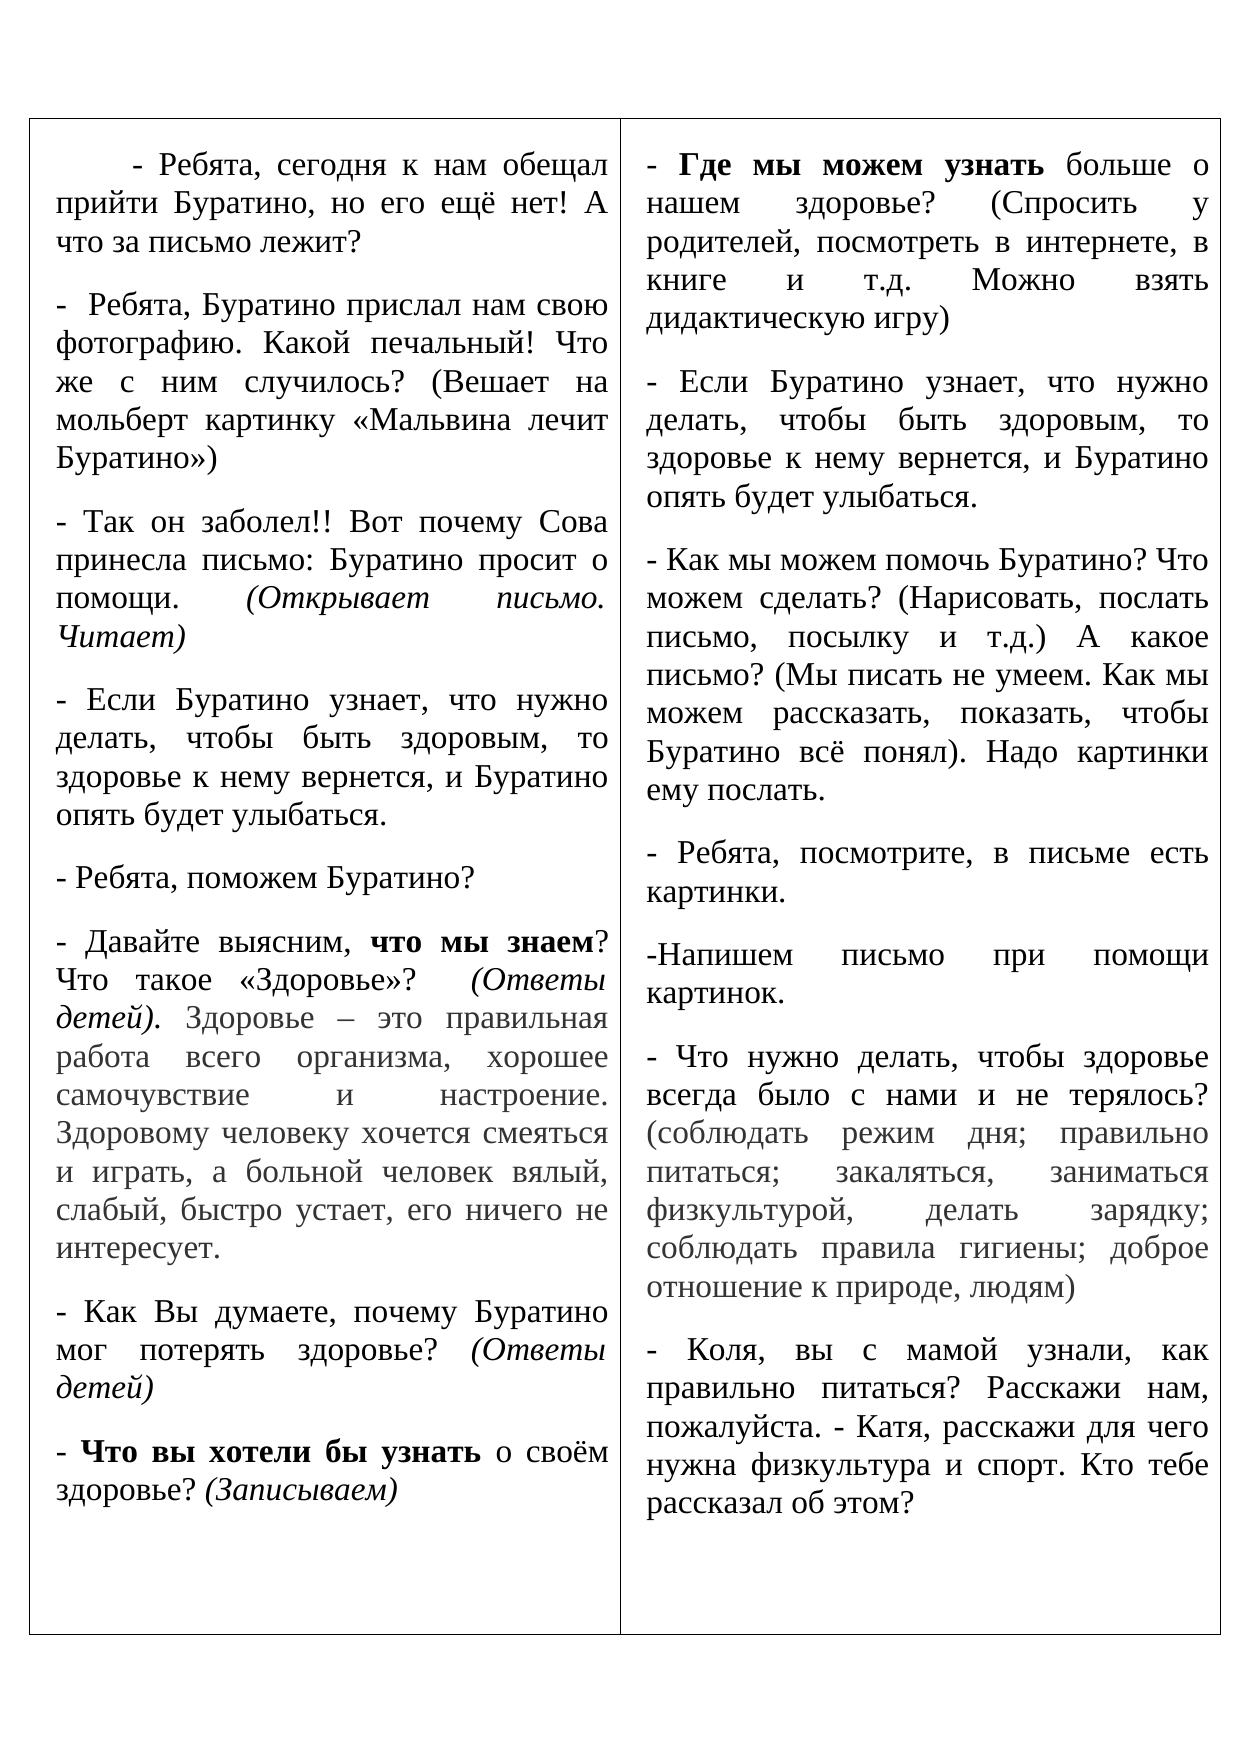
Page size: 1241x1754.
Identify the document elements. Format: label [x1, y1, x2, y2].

table_header [30, 119, 620, 1634]
table_header [621, 119, 1220, 1634]
